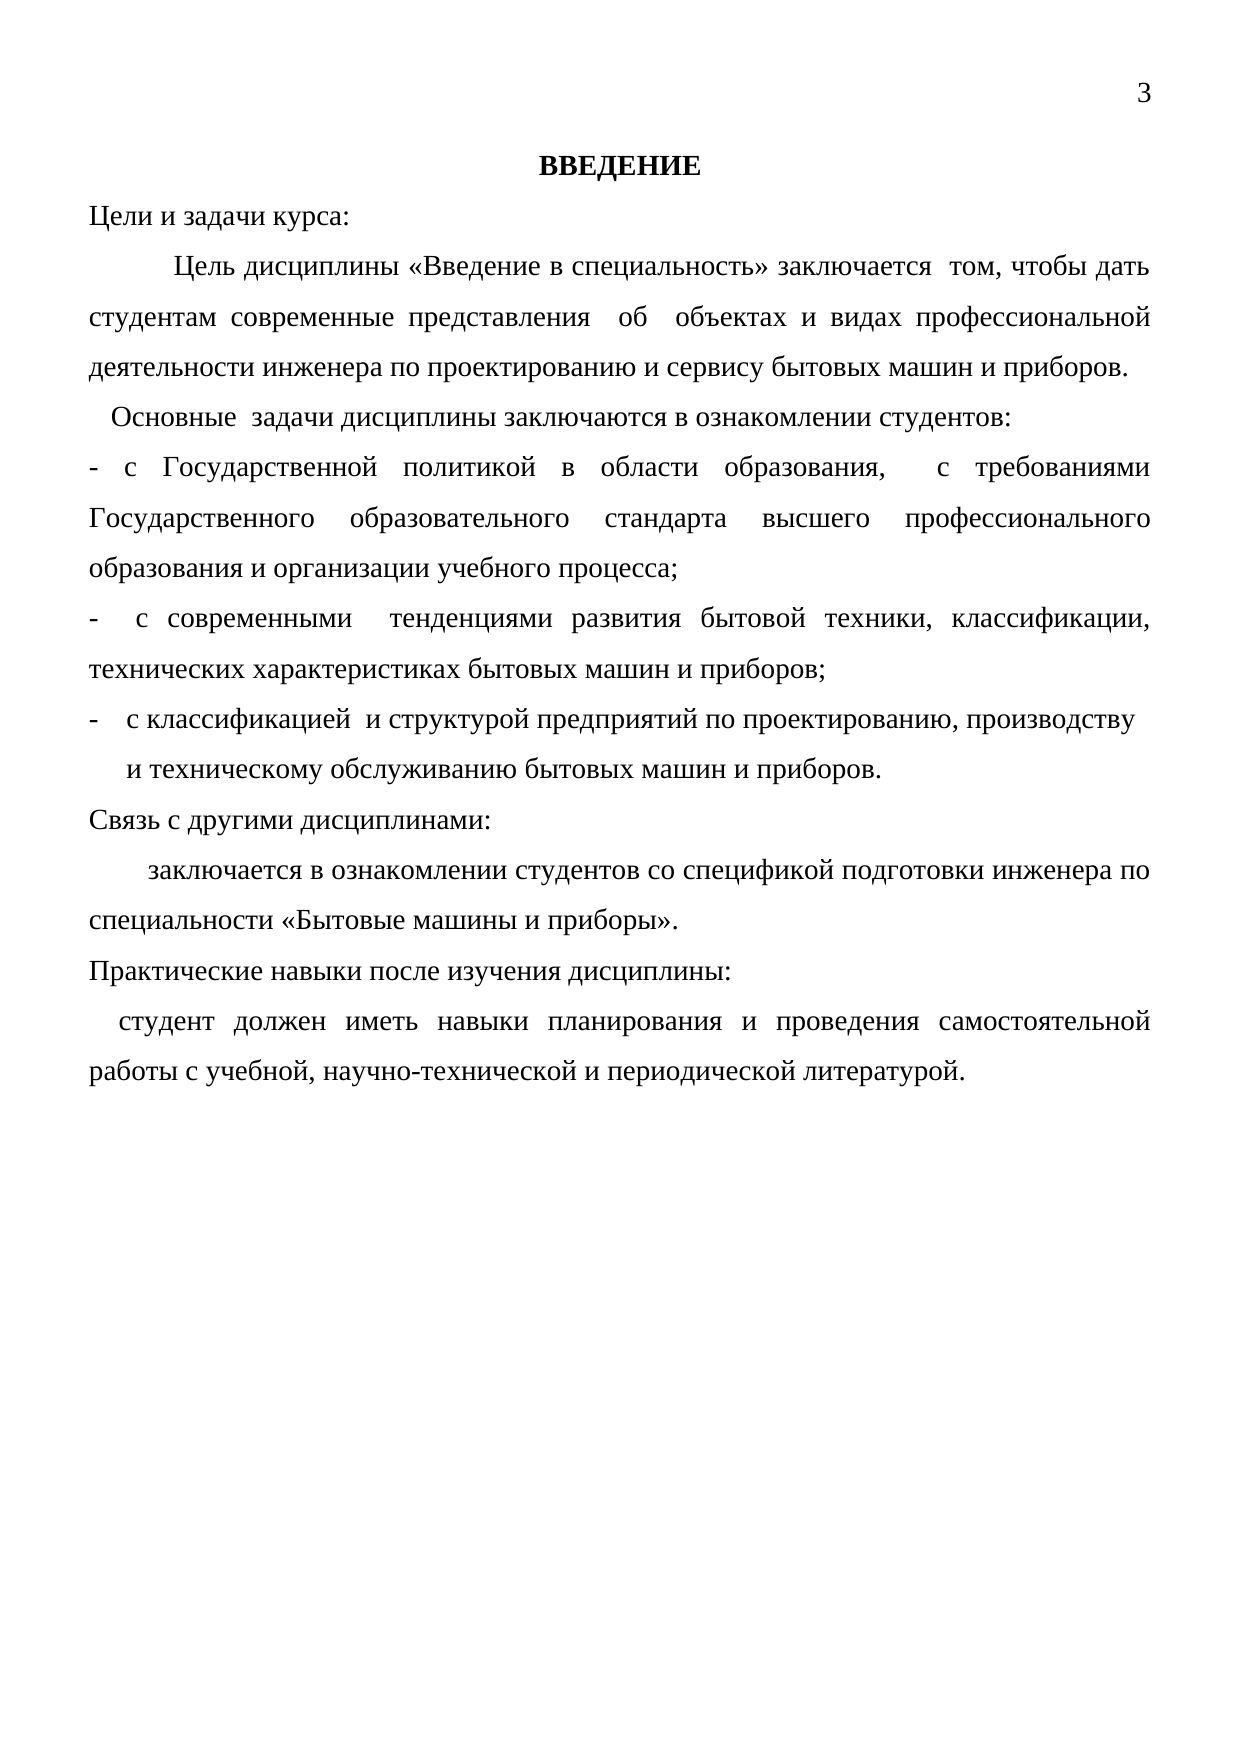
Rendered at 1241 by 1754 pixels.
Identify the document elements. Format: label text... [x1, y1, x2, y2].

text заключается в ознакомлении студентов со спецификой подготовки инженера по специальности «Бытовые машины и приборы». [89, 852, 1152, 936]
text - с Государственной политикой в области образования, с требованиями Государственного образовательного стандарта высшего профессионального образования и организации учебного процесса; [89, 449, 1152, 584]
text Основные задачи дисциплины заключаются в ознакомлении студентов: [89, 399, 1152, 433]
text Цели и задачи курса: [89, 198, 1152, 232]
text - с современными тенденциями развития бытовой техники, классификации, технических характеристиках бытовых машин и приборов; [89, 601, 1152, 684]
text Связь с другими дисциплинами: [89, 802, 1152, 835]
list с классификацией и структурой предприятий по проектированию, производству и техническому обслуживанию бытовых машин и приборов. [89, 701, 1152, 785]
text студент должен иметь навыки планирования и проведения самостоятельной работы с учебной, научно-технической и периодической литературой. [89, 1003, 1152, 1087]
text Практические навыки после изучения дисциплины: [89, 953, 1152, 986]
text Цель дисциплины «Введение в специальность» заключается том, чтобы дать студентам современные представления об объектах и видах профессиональной деятельности инженера по проектированию и сервису бытовых машин и приборов. [89, 248, 1152, 382]
text ВВЕДЕНИЕ [89, 148, 1152, 181]
